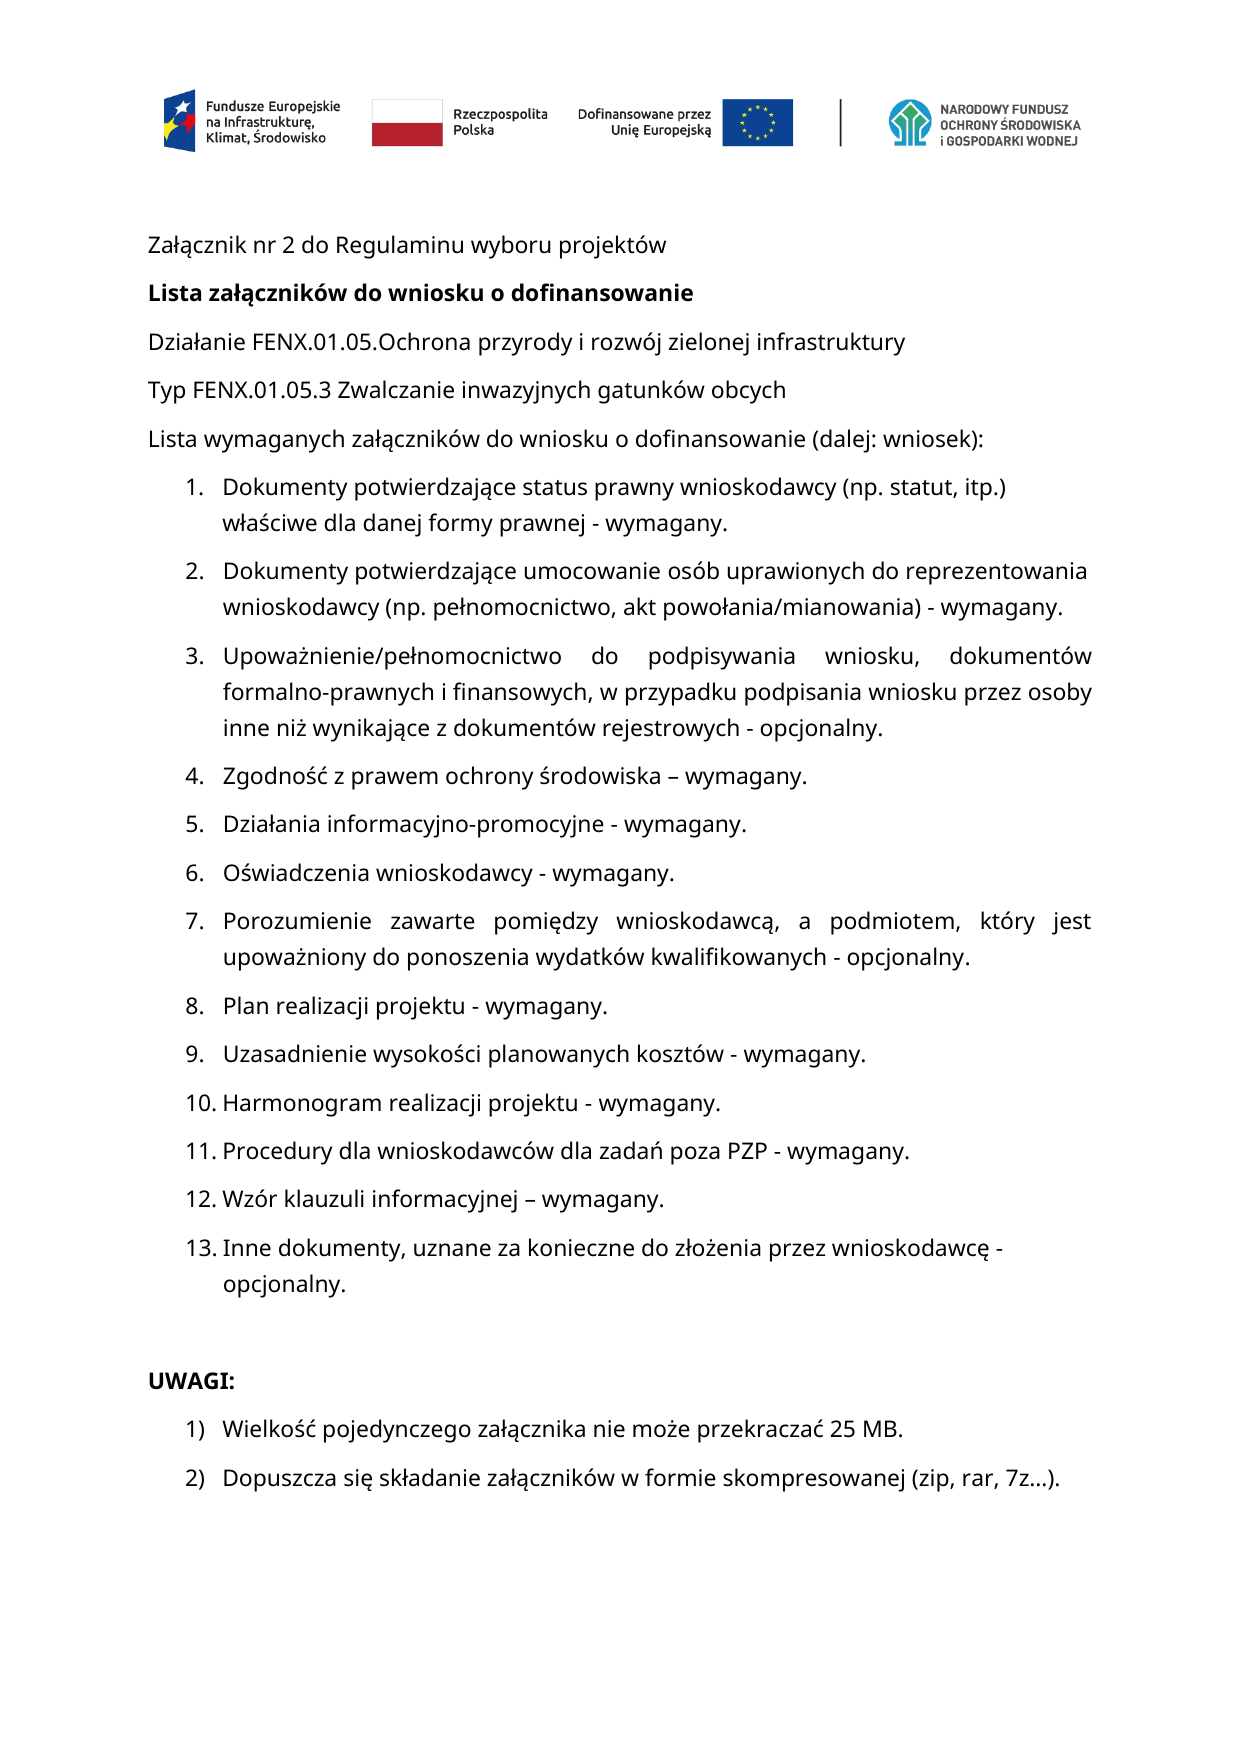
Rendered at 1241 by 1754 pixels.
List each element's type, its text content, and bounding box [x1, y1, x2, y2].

list Zgodność z prawem ochrony środowiska – wymagany. [185, 760, 1093, 791]
subtitle Załącznik nr 2 do Regulaminu wyboru projektów [148, 229, 1093, 260]
text Typ FENX.01.05.3 Zwalczanie inwazyjnych gatunków obcych [148, 374, 1093, 405]
list Procedury dla wnioskodawców dla zadań poza PZP - wymagany. [185, 1135, 1093, 1166]
list Wielkość pojedynczego załącznika nie może przekraczać 25 MB. [185, 1413, 1093, 1444]
list Uzasadnienie wysokości planowanych kosztów - wymagany. [185, 1038, 1093, 1069]
list Dokumenty potwierdzające umocowanie osób uprawionych do reprezentowania wnioskodawcy (np. pełnomocnictwo, akt powołania/mianowania) - wymagany. [185, 555, 1093, 622]
subtitle Lista załączników do wniosku o dofinansowanie [148, 277, 1093, 308]
list Oświadczenia wnioskodawcy - wymagany. [185, 857, 1093, 888]
list Inne dokumenty, uznane za konieczne do złożenia przez wnioskodawcę - opcjonalny. [185, 1232, 1093, 1299]
list Upoważnienie/pełnomocnictwo do podpisywania wniosku, dokumentów formalno-prawnych i finansowych, w przypadku podpisania wniosku przez osoby inne niż wynikające z dokumentów rejestrowych - opcjonalny. [185, 640, 1093, 743]
list Dopuszcza się składanie załączników w formie skompresowanej (zip, rar, 7z…). [185, 1462, 1093, 1493]
list Porozumienie zawarte pomiędzy wnioskodawcą, a podmiotem, który jest upoważniony do ponoszenia wydatków kwalifikowanych - opcjonalny. [185, 905, 1093, 972]
list Plan realizacji projektu - wymagany. [185, 990, 1093, 1021]
list Harmonogram realizacji projektu - wymagany. [185, 1087, 1093, 1118]
text Lista wymaganych załączników do wniosku o dofinansowanie (dalej: wniosek): [148, 422, 1093, 454]
list Wzór klauzuli informacyjnej – wymagany. [185, 1183, 1093, 1215]
list Działania informacyjno-promocyjne - wymagany. [185, 808, 1093, 840]
picture [147, 73, 1093, 168]
text UWAGI: [148, 1365, 1093, 1396]
text Działanie FENX.01.05.Ochrona przyrody i rozwój zielonej infrastruktury [148, 326, 1093, 357]
list Dokumenty potwierdzające status prawny wnioskodawcy (np. statut, itp.) właściwe dla danej formy prawnej - wymagany. [185, 471, 1093, 538]
